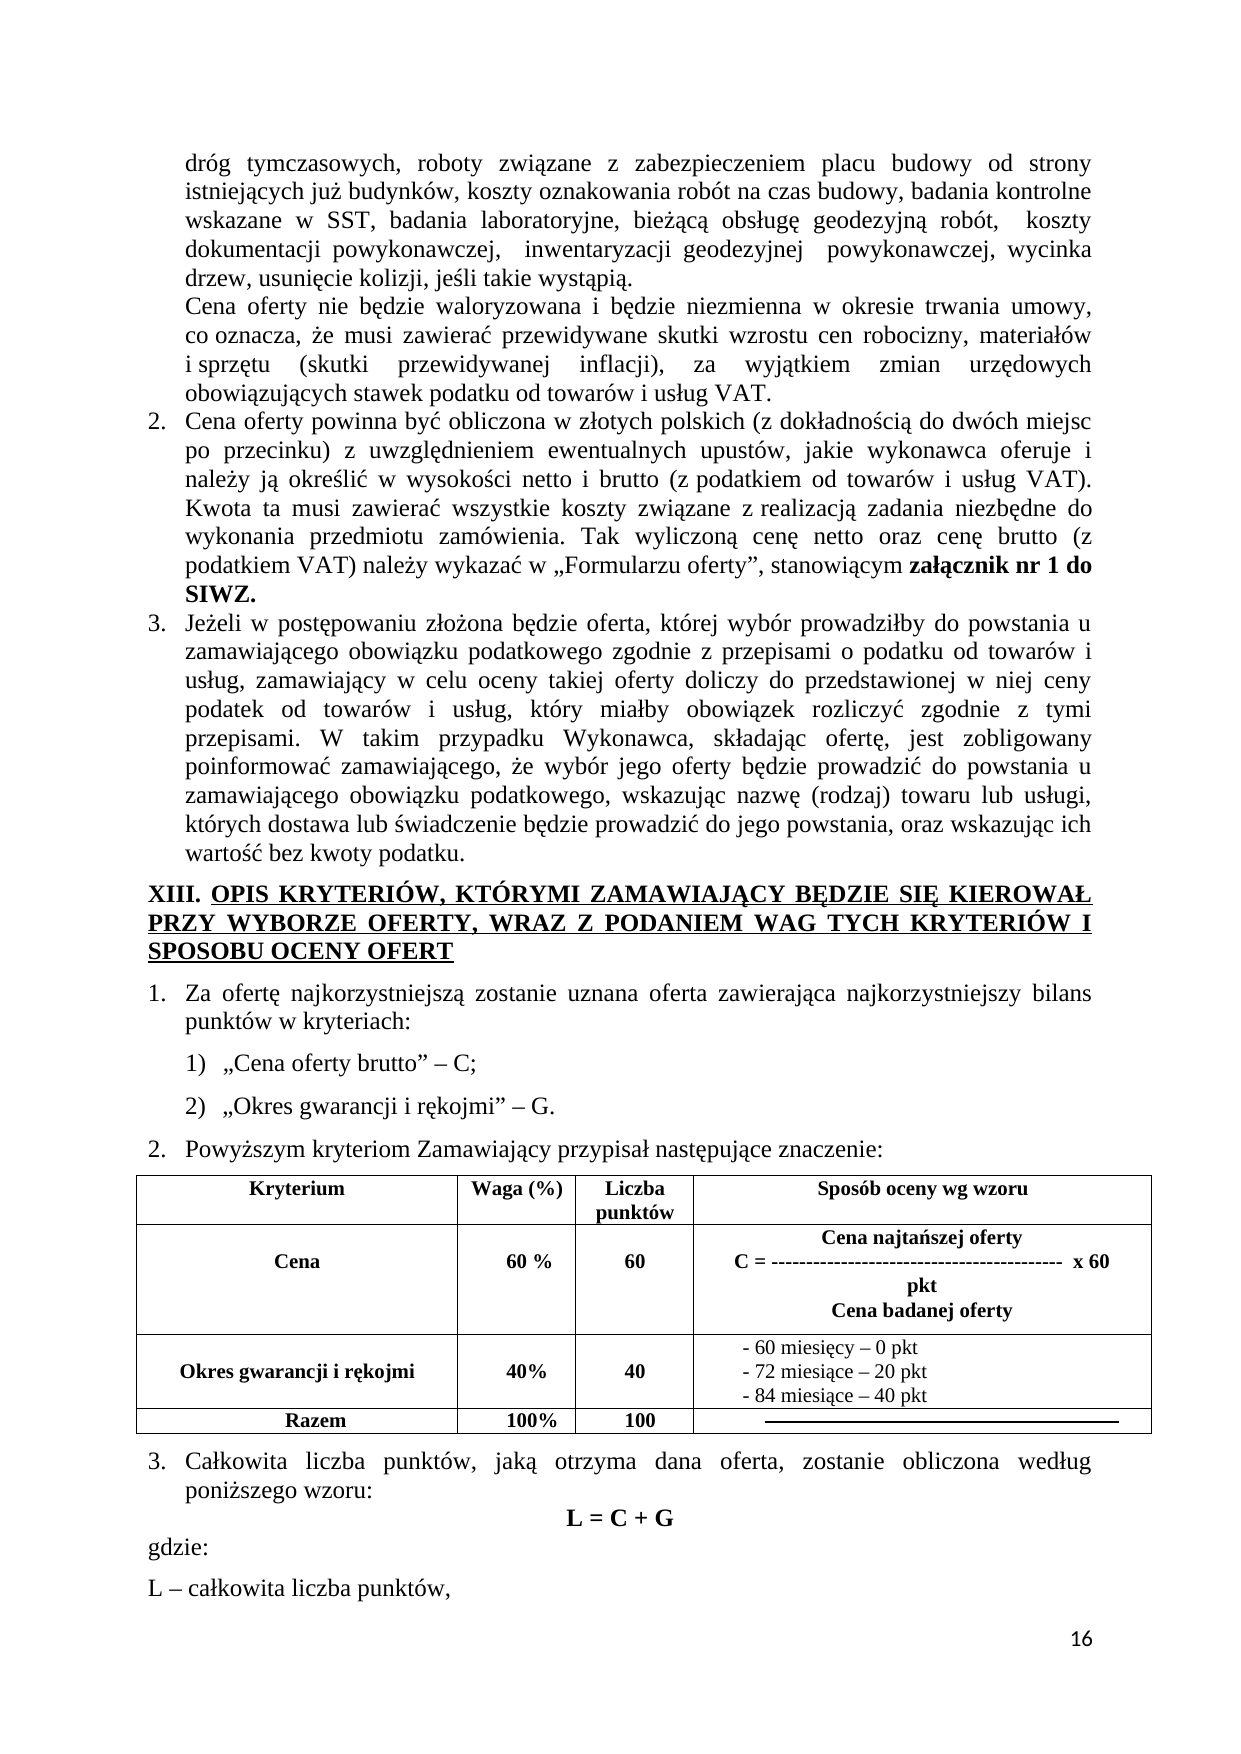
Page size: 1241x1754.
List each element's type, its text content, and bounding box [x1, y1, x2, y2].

table_cell 40 [576, 1335, 693, 1407]
table_header Liczba punktów [576, 1176, 693, 1224]
table_cell --------------------------------------------------- [694, 1409, 1151, 1432]
list Za ofertę najkorzystniejszą zostanie uznana oferta zawierająca najkorzystniejszy bilans punktów w kryteriach: [148, 978, 1093, 1035]
table_cell - 60 miesięcy – 0 pkt - 72 miesiące – 20 pkt - 84 miesiące – 40 pkt [694, 1335, 1151, 1407]
table_header Kryterium [137, 1176, 457, 1224]
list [185, 148, 1093, 291]
table_cell [694, 1225, 1151, 1334]
table_cell Razem [137, 1409, 457, 1432]
list Powyższym kryteriom Zamawiający przypisał następujące znaczenie: [148, 1134, 1093, 1163]
table_cell Okres gwarancji i rękojmi [137, 1335, 457, 1407]
list Cena oferty nie będzie waloryzowana i będzie niezmienna w okresie trwania umowy, co oznacza, że musi zawierać przewidywane skutki wzrostu cen robocizny, materiałów i sprzętu (skutki przewidywanej inflacji), za wyjątkiem zmian urzędowych obowiązujących stawek podatku od towarów i usług VAT. [185, 291, 1093, 406]
text L = C + G [148, 1503, 1093, 1532]
list Całkowita liczba punktów, jaką otrzyma dana oferta, zostanie obliczona według poniższego wzoru: [148, 1446, 1093, 1503]
table_cell Cena [137, 1225, 457, 1334]
list „Okres gwarancji i rękojmi” – G. [185, 1091, 1093, 1119]
table_cell 60 [576, 1225, 693, 1334]
list Cena oferty powinna być obliczona w złotych polskich (z dokładnością do dwóch miejsc po przecinku) z uwzględnieniem ewentualnych upustów, jakie wykonawca oferuje i należy ją określić w wysokości netto i brutto (z podatkiem od towarów i usług VAT). Kwota ta musi zawierać wszystkie koszty związane z realizacją zadania niezbędne do wykonania przedmiotu zamówienia. Tak wyliczoną cenę netto oraz cenę brutto (z podatkiem VAT) należy wykazać w „Formularzu oferty”, stanowiącym załącznik nr 1 do SIWZ. [148, 406, 1093, 608]
table_cell 60 % [458, 1225, 575, 1334]
text XIII. OPIS KRYTERIÓW, KTÓRYMI ZAMAWIAJĄCY BĘDZIE SIĘ KIEROWAŁ PRZY WYBORZE OFERTY, WRAZ Z PODANIEM WAG TYCH KRYTERIÓW I SPOSOBU OCENY OFERT [148, 879, 1093, 965]
table_header Sposób oceny wg wzoru [694, 1176, 1151, 1224]
list „Cena oferty brutto” – C; [185, 1048, 1093, 1076]
table_cell 100 [576, 1409, 693, 1432]
table_cell 40% [458, 1335, 575, 1407]
table_header Waga (%) [458, 1176, 575, 1224]
table_cell 100% [458, 1409, 575, 1432]
text L – całkowita liczba punktów, [148, 1573, 1093, 1602]
list Jeżeli w postępowaniu złożona będzie oferta, której wybór prowadziłby do powstania u zamawiającego obowiązku podatkowego zgodnie z przepisami o podatku od towarów i usług, zamawiający w celu oceny takiej oferty doliczy do przedstawionej w niej ceny podatek od towarów i usług, który miałby obowiązek rozliczyć zgodnie z tymi przepisami. W takim przypadku Wykonawca, składając ofertę, jest zobligowany poinformować zamawiającego, że wybór jego oferty będzie prowadzić do powstania u zamawiającego obowiązku podatkowego, wskazując nazwę (rodzaj) towaru lub usługi, których dostawa lub świadczenie będzie prowadzić do jego powstania, oraz wskazując ich wartość bez kwoty podatku. [148, 608, 1093, 866]
text gdzie: [148, 1532, 1093, 1561]
